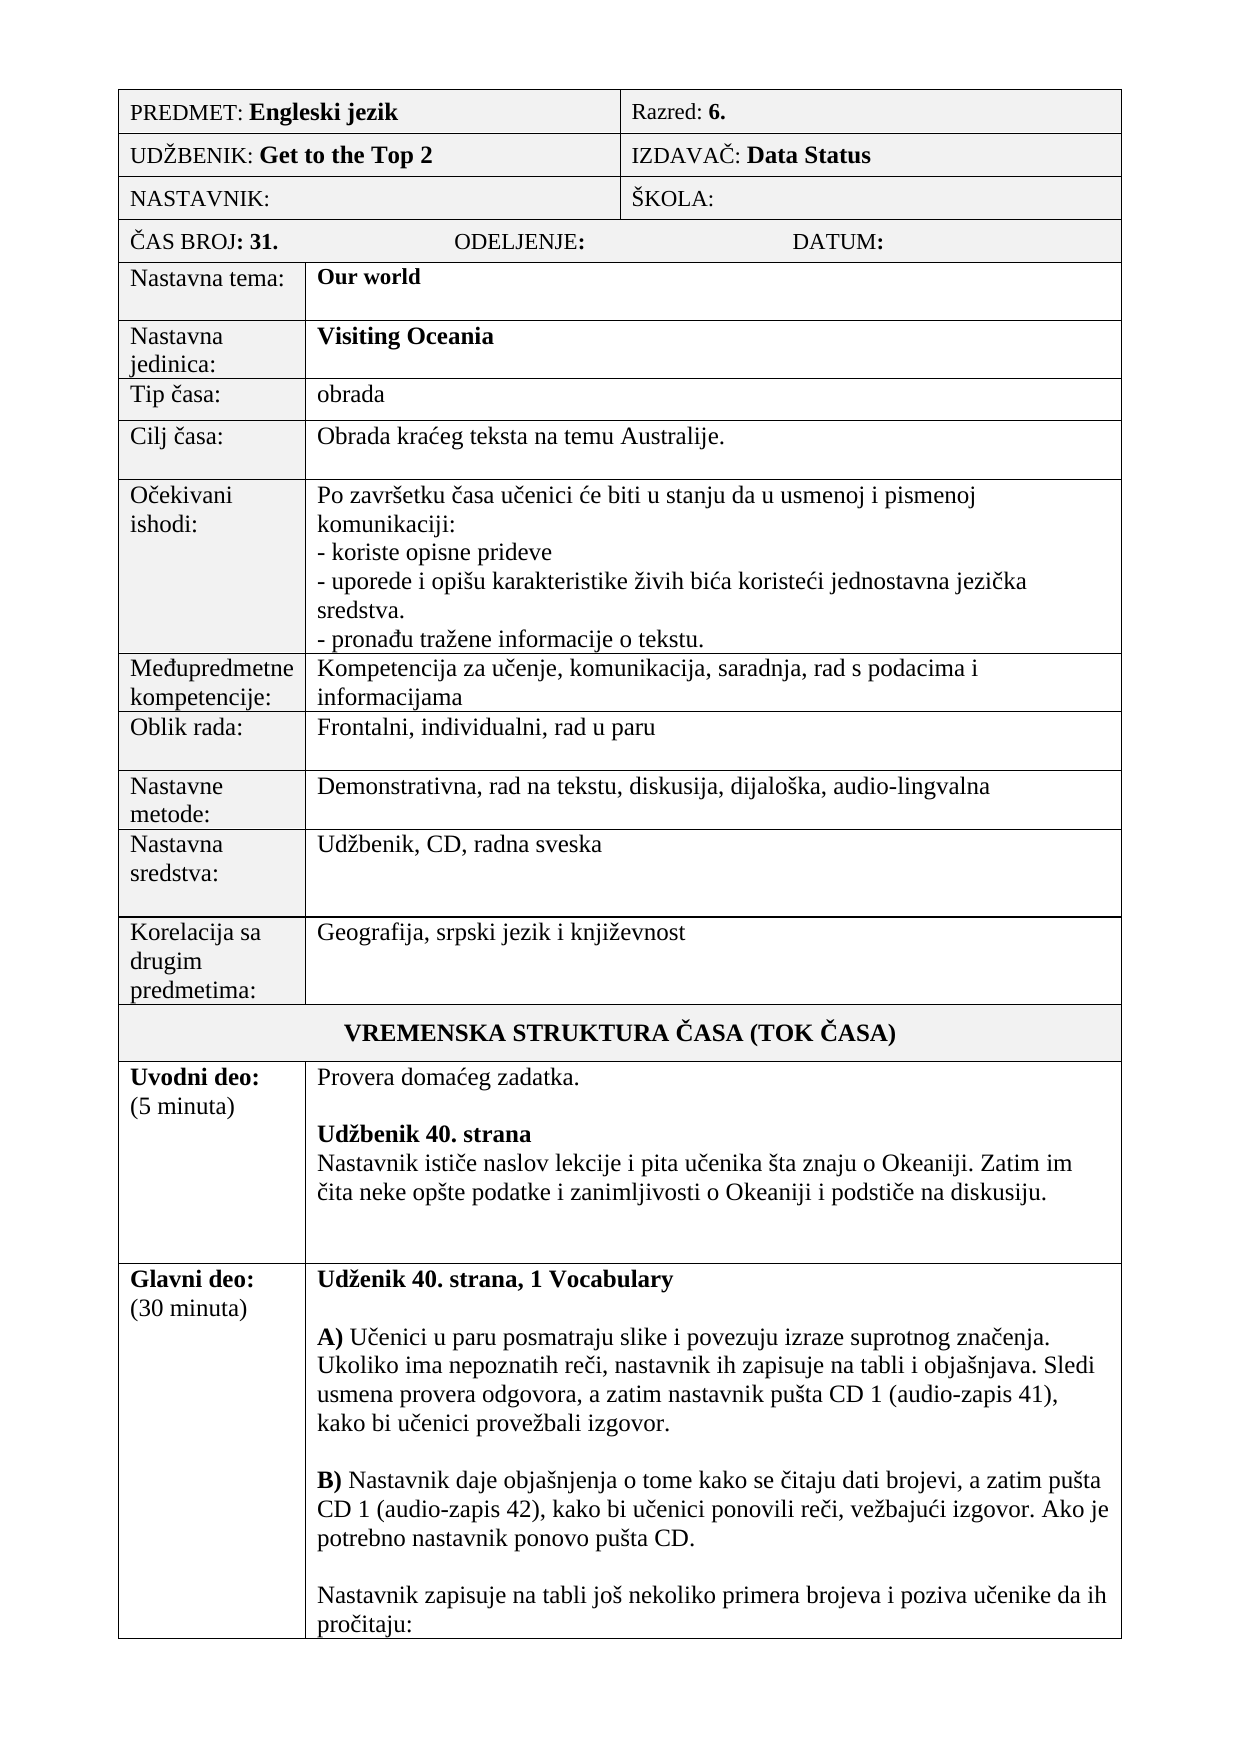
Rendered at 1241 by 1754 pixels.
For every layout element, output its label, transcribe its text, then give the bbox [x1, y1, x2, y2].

table_cell Frontalni, individualni, rad u paru [306, 712, 1121, 770]
table_header Razred: 6. [621, 90, 1121, 132]
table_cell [306, 1264, 1121, 1638]
table_cell Očekivani ishodi: [119, 480, 305, 652]
table_cell Nastavne metode: [119, 771, 305, 828]
table_cell ŠKOLA: [621, 177, 1121, 219]
table_cell UDŽBENIK: Get to the Top 2 [119, 134, 620, 176]
table_cell Cilj časa: [119, 421, 305, 479]
table_cell Our world [306, 263, 1121, 320]
table_cell DATUM: [781, 220, 1121, 262]
table_header PREDMET: Engleski jezik [119, 90, 620, 132]
table_cell ODELJENJE: [443, 220, 781, 262]
table_cell NASTAVNIK: [119, 177, 620, 219]
table_cell Nastavna jedinica: [119, 321, 305, 378]
table_cell IZDAVAČ: Data Status [621, 134, 1121, 176]
table_cell Kompetencija za učenje, komunikacija, saradnja, rad s podacima i informacijama [306, 654, 1121, 711]
table_cell Provera domaćeg zadatka. Udžbenik 40. strana Nastavnik ističe naslov lekcije i pita učenika šta znaju o Okeaniji. Zatim im čita neke opšte podatke i zanimljivosti o Okeaniji i podstiče na diskusiju. [306, 1062, 1121, 1263]
table_cell Nastavna tema: [119, 263, 305, 320]
table_cell Udžbenik, CD, radna sveska [306, 830, 1121, 916]
table_cell Međupredmetnekompetencije: [119, 654, 305, 711]
table_cell Geografija, srpski jezik i književnost [306, 918, 1121, 1004]
table_cell ČAS BROJ: 31. [119, 220, 443, 262]
table_cell Nastavna sredstva: [119, 830, 305, 916]
table_cell Tip časa: [119, 379, 305, 420]
table_cell Po završetku časa učenici će biti u stanju da u usmenoj i pismenoj komunikaciji: - koriste opisne prideve - uporede i opišu karakteristike živih bića koristeći jednostavna jezička sredstva. - pronađu tražene informacije o tekstu. [306, 480, 1121, 652]
table_cell Korelacija sa drugim predmetima: [119, 918, 305, 1004]
table_cell Demonstrativna, rad na tekstu, diskusija, dijaloška, audio-lingvalna [306, 771, 1121, 828]
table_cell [119, 1264, 305, 1638]
table_cell obrada [306, 379, 1121, 420]
table_cell VREMENSKA STRUKTURA ČASA (TOK ČASA) [119, 1005, 1121, 1061]
table_cell Uvodni deo: (5 minuta) [119, 1062, 305, 1263]
table_cell Obrada kraćeg teksta na temu Australije. [306, 421, 1121, 479]
table_cell Oblik rada: [119, 712, 305, 770]
table_cell Visiting Oceania [306, 321, 1121, 378]
